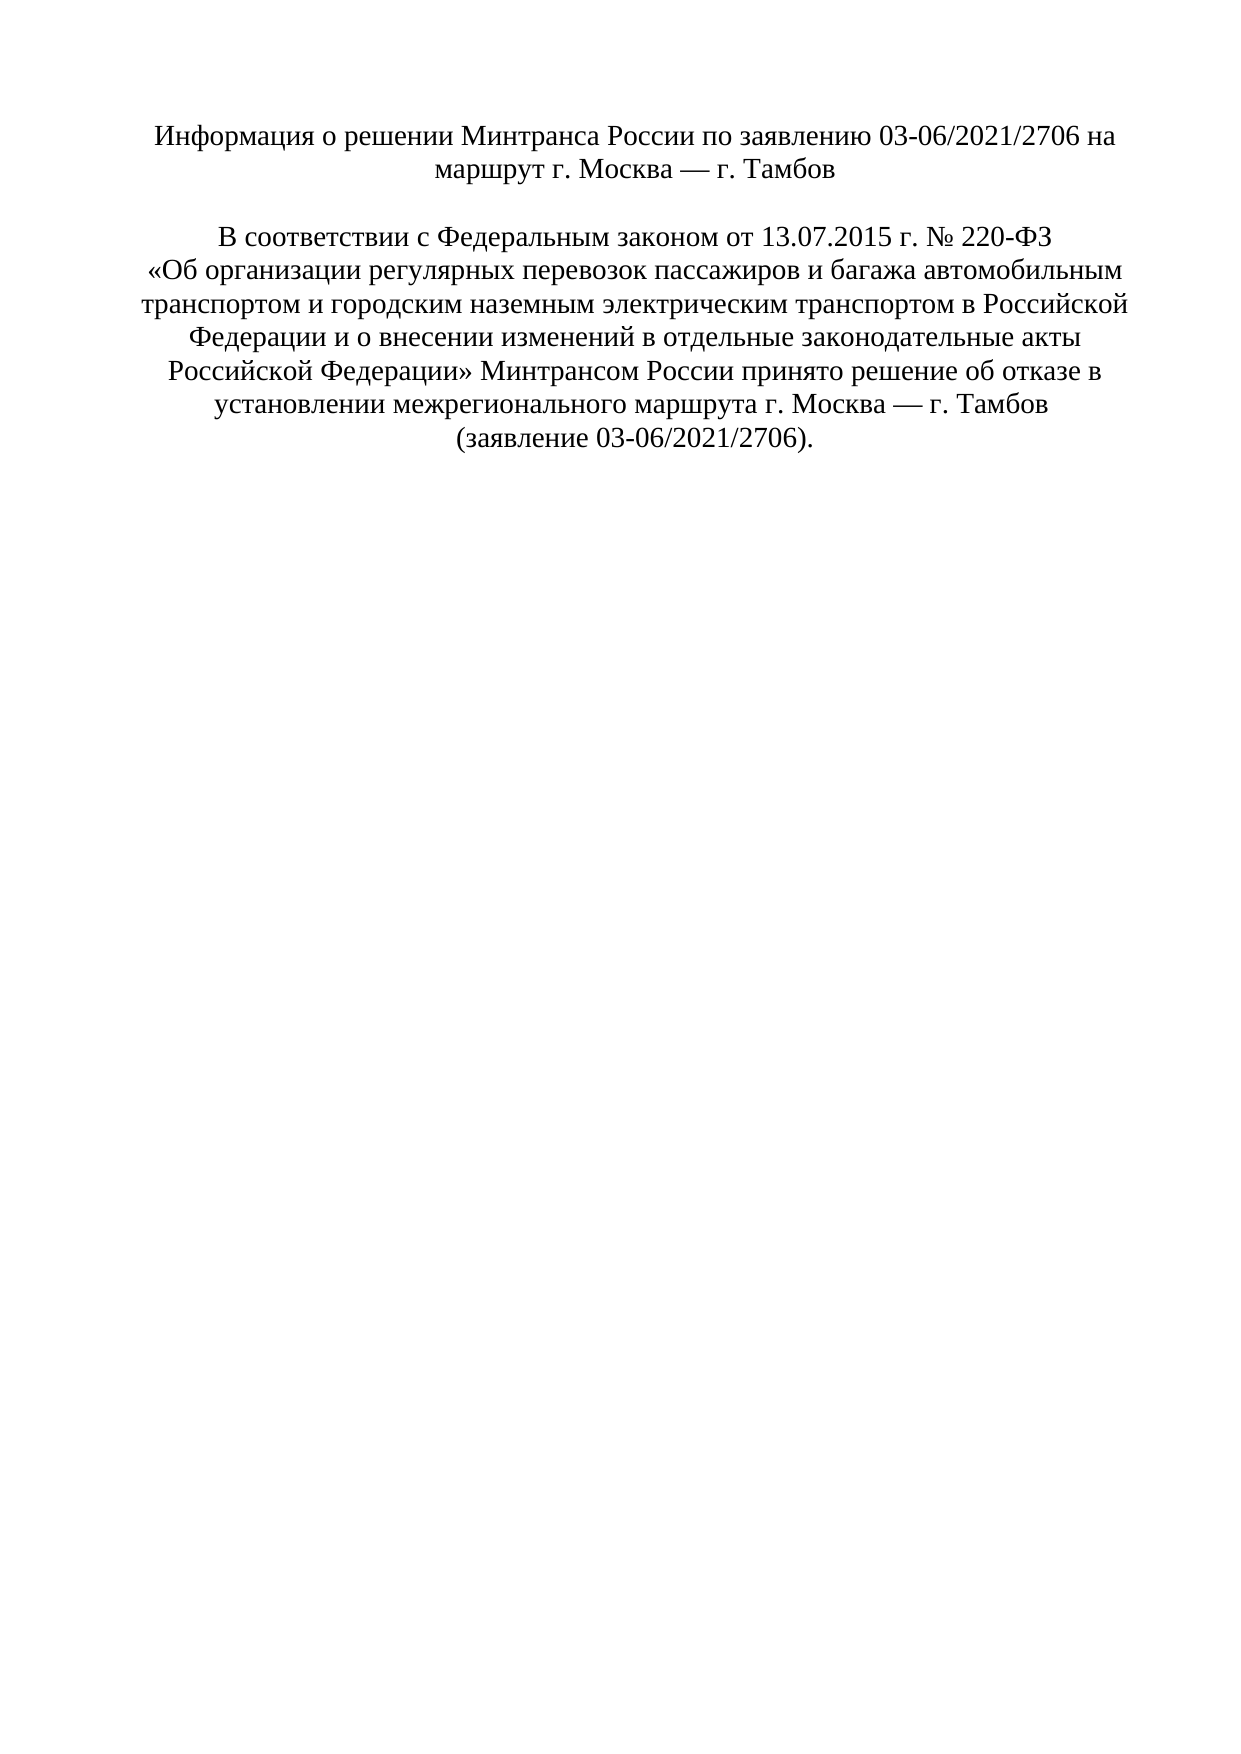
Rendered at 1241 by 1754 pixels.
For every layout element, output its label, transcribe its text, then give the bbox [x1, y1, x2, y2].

text Информация о решении Минтранса России по заявлению 03-06/2021/2706 на маршрут г. Москва — г. Тамбов [118, 118, 1152, 185]
text В соответствии с Федеральным законом от 13.07.2015 г. № 220-ФЗ «Об организации регулярных перевозок пассажиров и багажа автомобильным транспортом и городским наземным электрическим транспортом в Российской Федерации и о внесении изменений в отдельные законодательные акты Российской Федерации» Минтрансом России принято решение об отказе в установлении межрегионального маршрута г. Москва — г. Тамбов (заявление 03-06/2021/2706). [118, 219, 1152, 453]
